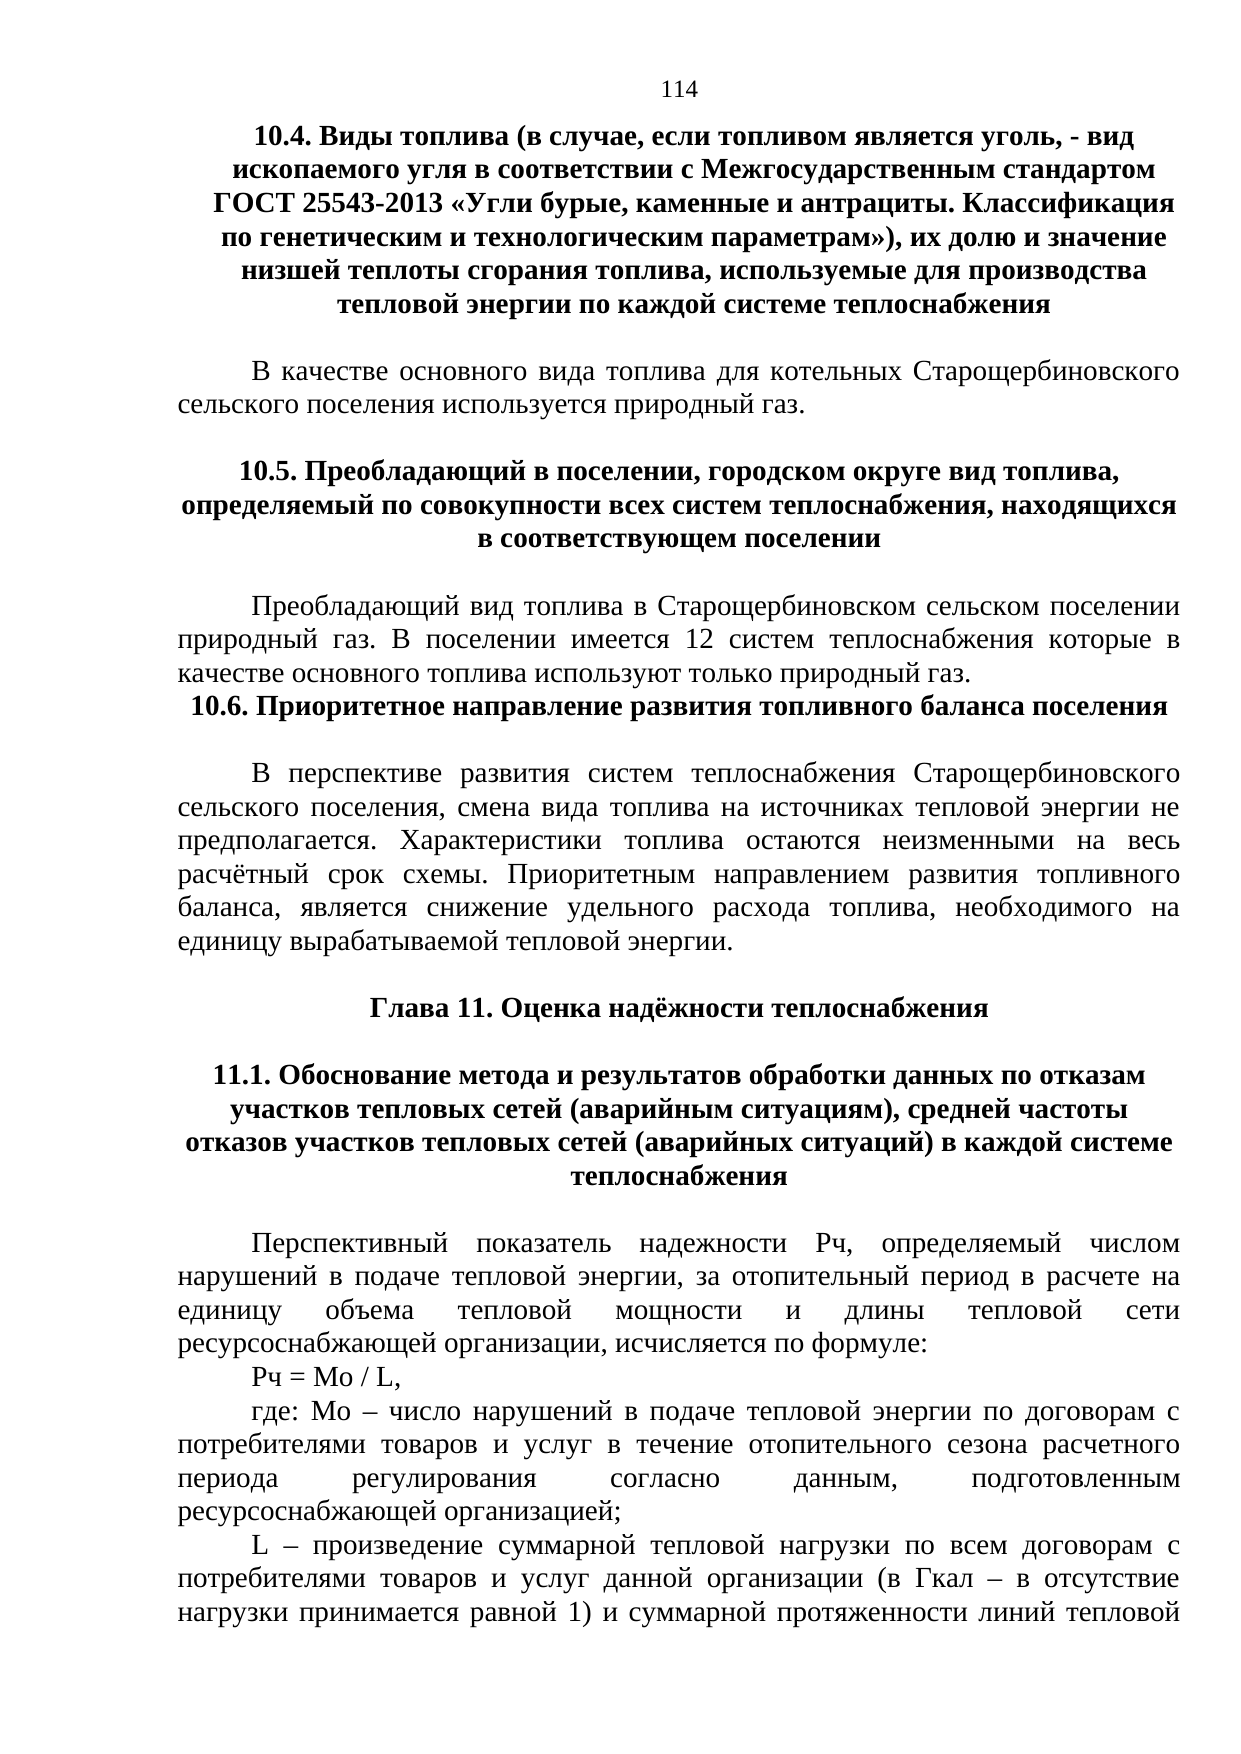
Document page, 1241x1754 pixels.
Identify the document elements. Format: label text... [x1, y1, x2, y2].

text Преобладающий вид топлива в Старощербиновском сельском поселении природный газ. В поселении имеется 12 систем теплоснабжения которые в качестве основного топлива используют только природный газ. [177, 588, 1181, 688]
text В перспективе развития систем теплоснабжения Старощербиновского сельского поселения, смена вида топлива на источниках тепловой энергии не предполагается. Характеристики топлива остаются неизменными на весь расчётный срок схемы. Приоритетным направлением развития топливного баланса, является снижение удельного расхода топлива, необходимого на единицу вырабатываемой тепловой энергии. [177, 755, 1181, 957]
text 10.4. Виды топлива (в случае, если топливом является уголь, - вид [207, 118, 1181, 152]
text Перспективный показатель надежности Рч, определяемый числом нарушений в подаче тепловой энергии, за отопительный период в расчете на единицу объема тепловой мощности и длины тепловой сети ресурсоснабжающей организации, исчисляется по формуле: [177, 1225, 1181, 1359]
text Глава 11. Оценка надёжности теплоснабжения [177, 990, 1181, 1024]
text 10.6. Приоритетное направление развития топливного баланса поселения [177, 688, 1181, 722]
text определяемый по совокупности всех систем теплоснабжения, находящихся в соответствующем поселении [177, 487, 1181, 554]
text где: Мо – число нарушений в подаче тепловой энергии по договорам с потребителями товаров и услуг в течение отопительного сезона расчетного периода регулирования согласно данным, подготовленным ресурсоснабжающей организацией; [177, 1393, 1181, 1527]
text 10.5. Преобладающий в поселении, городском округе вид топлива, [177, 453, 1181, 487]
text 11.1. Обоснование метода и результатов обработки данных по отказам участков тепловых сетей (аварийным ситуациям), средней частоты [177, 1057, 1181, 1124]
text ископаемого угля в соответствии с Межгосударственным стандартом ГОСТ 25543-2013 «Угли бурые, каменные и антрациты. Классификация по генетическим и технологическим параметрам»), их долю и значение низшей теплоты сгорания топлива, используемые для производства [207, 152, 1181, 286]
text Рч = Мо / L, [177, 1359, 1181, 1393]
text тепловой энергии по каждой системе теплоснабжения [207, 286, 1181, 319]
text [177, 1527, 1181, 1627]
text отказов участков тепловых сетей (аварийных ситуаций) в каждой системе теплоснабжения [177, 1124, 1181, 1191]
text В качестве основного вида топлива для котельных Старощербиновского сельского поселения используется природный газ. [177, 353, 1181, 420]
